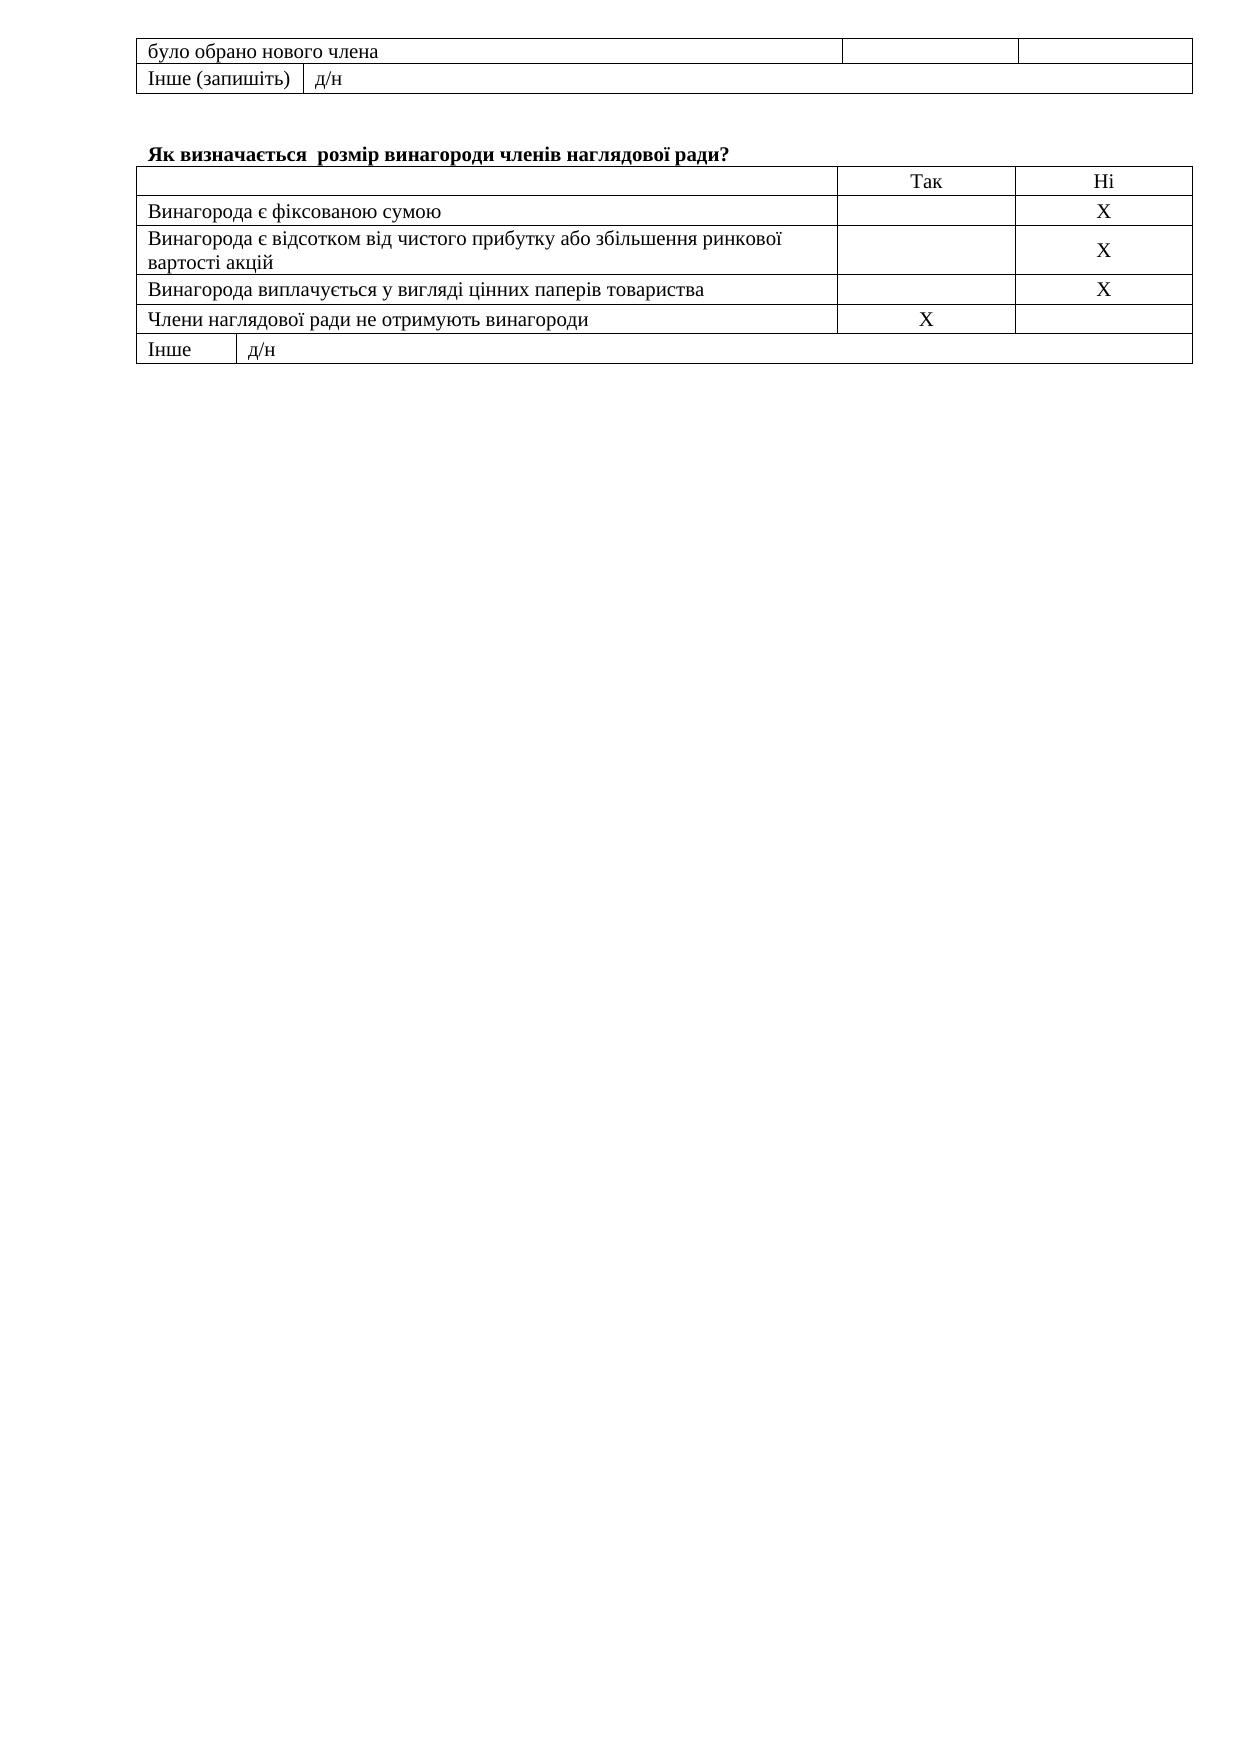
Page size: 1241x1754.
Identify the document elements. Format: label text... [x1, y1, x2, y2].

table_cell [843, 39, 1018, 63]
text Як визначається розмір винагороди членів наглядової ради? [148, 142, 1181, 166]
table_cell д/н [237, 334, 1192, 363]
table_cell X [1016, 226, 1192, 274]
table_cell [838, 226, 1015, 274]
table_cell [1016, 305, 1192, 333]
table_cell [838, 275, 1015, 304]
table_cell д/н [304, 64, 1192, 92]
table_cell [137, 39, 842, 63]
table_cell Інше (запишіть) [137, 64, 303, 92]
table_cell Члени наглядової ради не отримують винагороди [137, 305, 837, 333]
table_cell X [1016, 275, 1192, 304]
table_header Так [838, 167, 1015, 195]
table_header [137, 167, 837, 195]
table_cell X [1016, 196, 1192, 225]
table_cell Винагорода є фіксованою сумою [137, 196, 837, 225]
table_cell Винагорода виплачується у вигляді цінних паперів товариства [137, 275, 837, 304]
table_cell [838, 196, 1015, 225]
table_cell X [1019, 39, 1192, 63]
table_cell X [838, 305, 1015, 333]
table_cell Інше [137, 334, 236, 363]
table_cell Винагорода є відсотком від чистого прибутку або збільшення ринкової вартості акцій [137, 226, 837, 274]
table_header Ні [1016, 167, 1192, 195]
